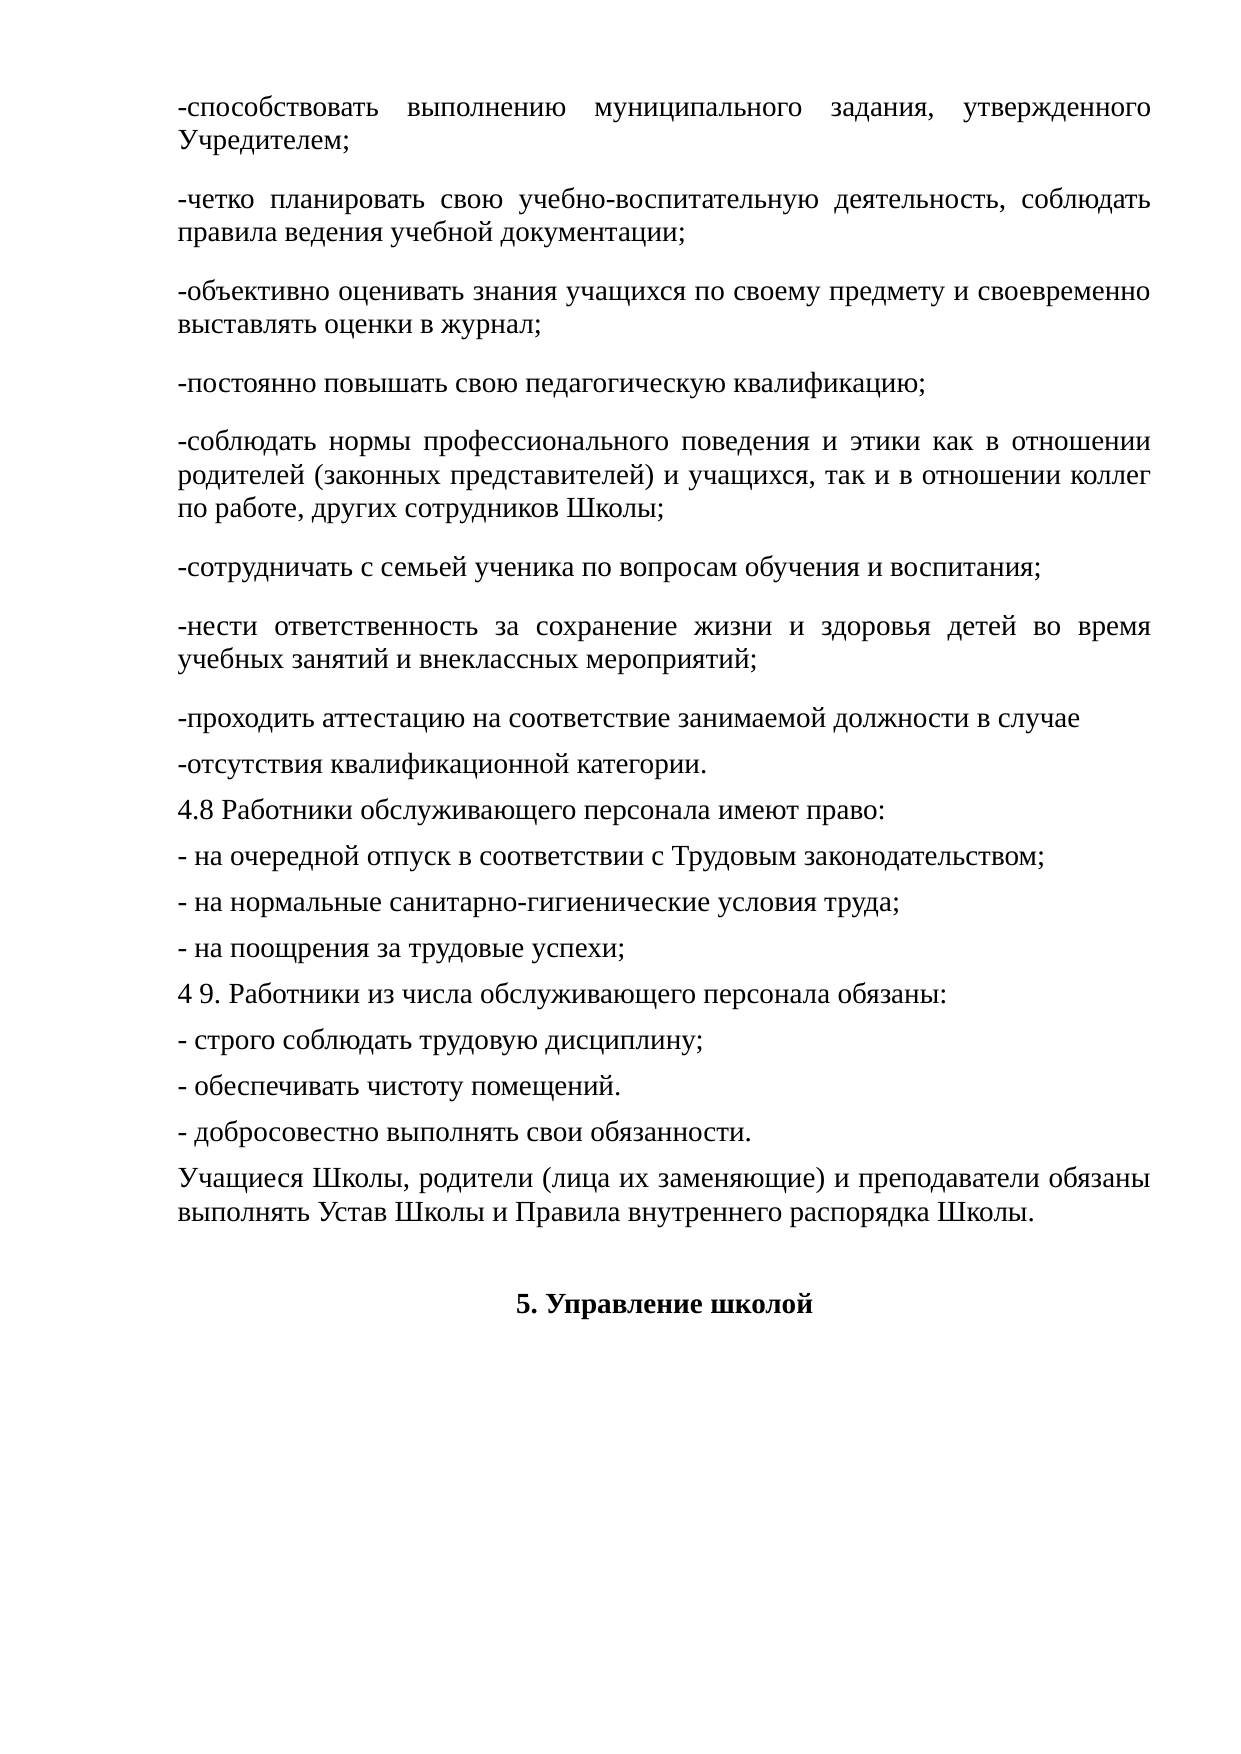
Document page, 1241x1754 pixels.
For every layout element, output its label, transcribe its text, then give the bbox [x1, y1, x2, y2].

text 4 9. Работники из числа обслуживающего персонала обязаны: [177, 976, 1152, 1009]
text Учащиеся Школы, родители (лица их заменяющие) и преподаватели обязаны выполнять Устав Школы и Правила внутреннего распорядка Школы. [177, 1160, 1152, 1227]
text -четко планировать свою учебно-воспитательную деятельность, соблюдать правила ведения учебной документации; [177, 181, 1152, 248]
text -проходить аттестацию на соответствие занимаемой должности в случае [177, 700, 1152, 733]
text - на поощрения за трудовые успехи; [177, 930, 1152, 963]
text -соблюдать нормы профессионального поведения и этики как в отношении родителей (законных представителей) и учащихся, так и в отношении коллег по работе, других сотрудников Школы; [177, 423, 1152, 524]
text -отсутствия квалификационной категории. [177, 746, 1152, 779]
text - строго соблюдать трудовую дисциплину; [177, 1022, 1152, 1056]
text - обеспечивать чистоту помещений. [177, 1068, 1152, 1102]
text 5. Управление школой [177, 1286, 1152, 1319]
text -способствовать выполнению муниципального задания, утвержденного Учредителем; [177, 89, 1152, 156]
text - на очередной отпуск в соответствии с Трудовым законодательством; [177, 838, 1152, 871]
text - добросовестно выполнять свои обязанности. [177, 1114, 1152, 1148]
text 4.8 Работники обслуживающего персонала имеют право: [177, 792, 1152, 825]
text - на нормальные санитарно-гигиенические условия труда; [177, 884, 1152, 917]
text -постоянно повышать свою педагогическую квалификацию; [177, 365, 1152, 398]
text -нести ответственность за сохранение жизни и здоровья детей во время учебных занятий и внеклассных мероприятий; [177, 608, 1152, 675]
text -сотрудничать с семьей ученика по вопросам обучения и воспитания; [177, 549, 1152, 583]
text -объективно оценивать знания учащихся по своему предмету и своевременно выставлять оценки в журнал; [177, 273, 1152, 340]
